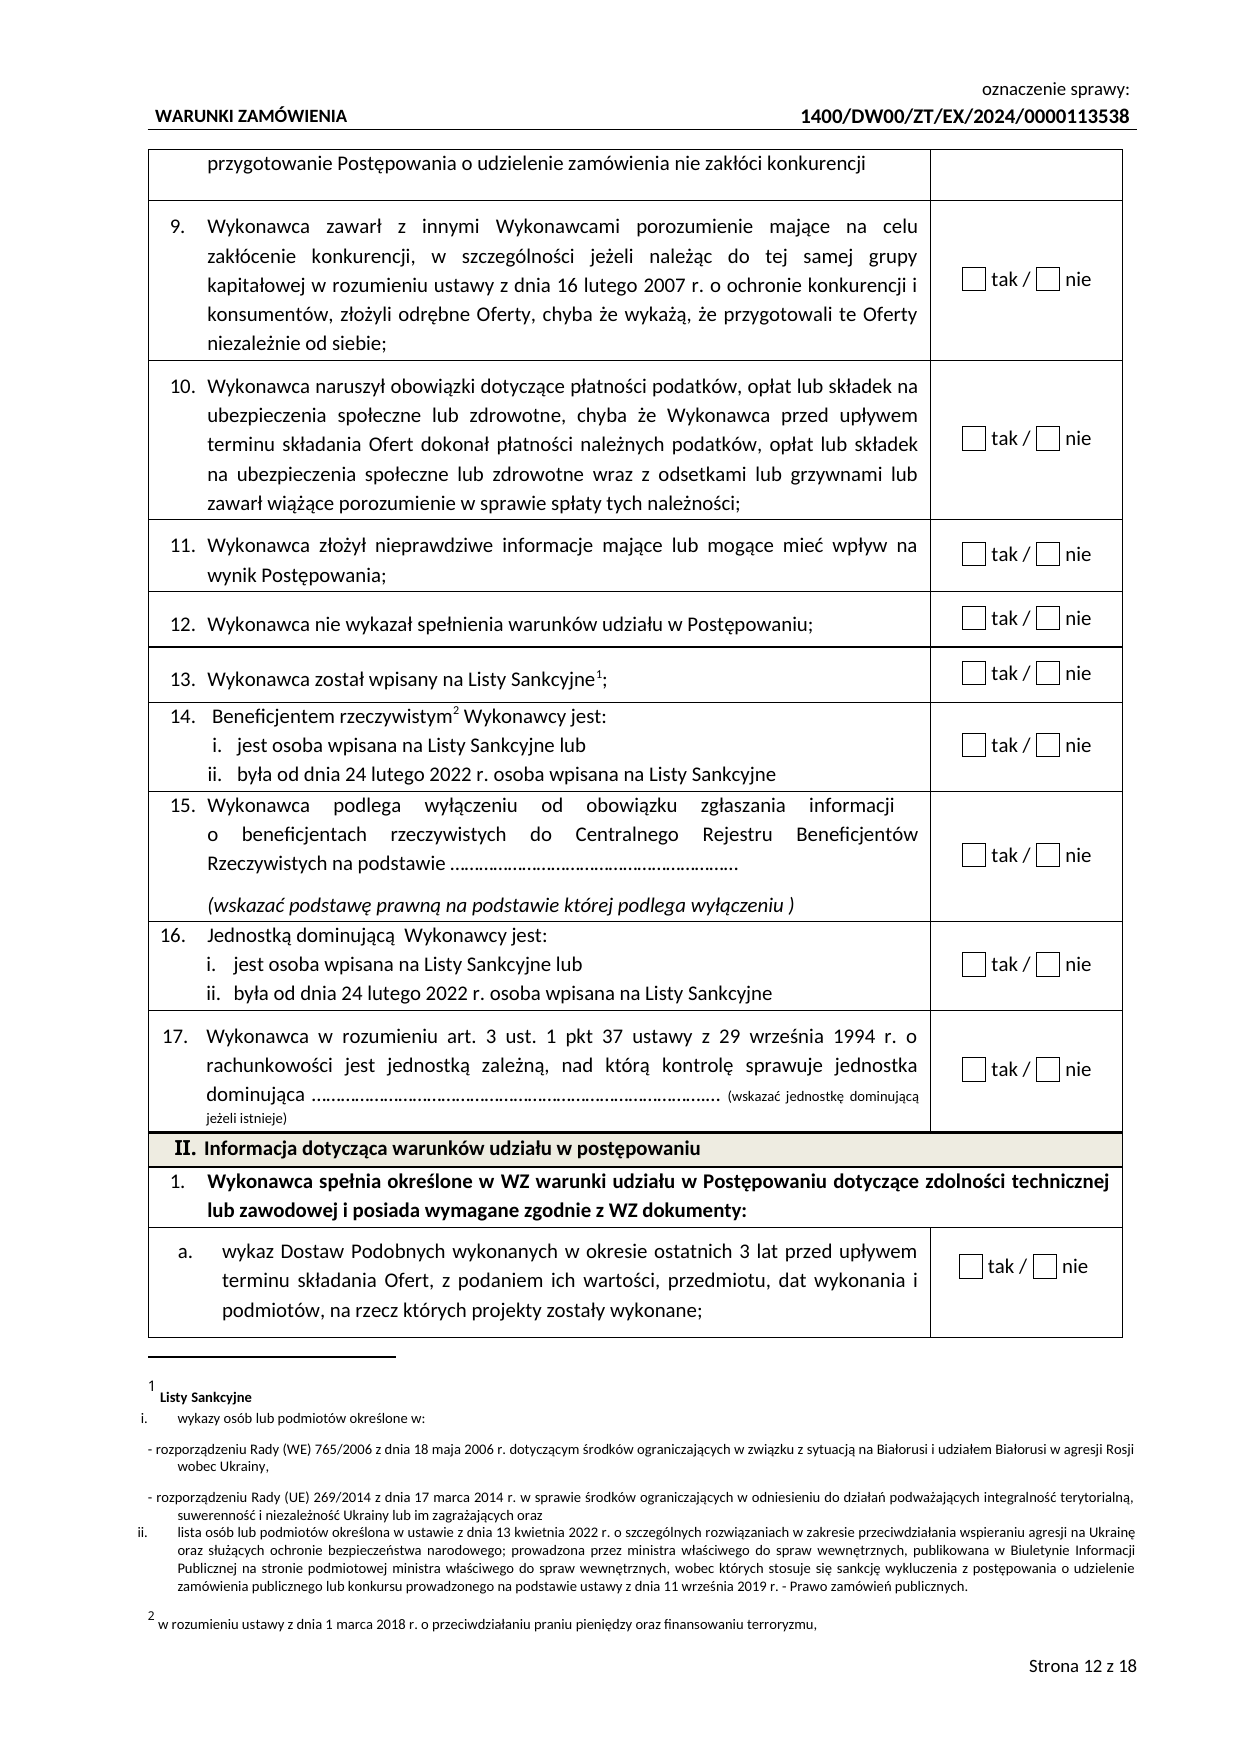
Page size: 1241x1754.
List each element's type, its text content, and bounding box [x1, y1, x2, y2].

table_cell Wykonawca nie wykazał spełnienia warunków udziału w Postępowaniu; [149, 592, 930, 646]
table_cell Wykonawca podlega wyłączeniu od obowiązku zgłaszania informacji o beneficjentach rzeczywistych do Centralnego Rejestru Beneficjentów Rzeczywistych na podstawie …………………………………………………… (wskazać podstawę prawną na podstawie której podlega wyłączeniu ) [149, 792, 930, 921]
table_cell Wykonawca złożył nieprawdziwe informacje mające lub mogące mieć wpływ na wynik Postępowania; [149, 520, 930, 591]
table_cell wykaz Dostaw Podobnych wykonanych w okresie ostatnich 3 lat przed upływem terminu składania Ofert, z podaniem ich wartości, przedmiotu, dat wykonania i podmiotów, na rzecz których projekty zostały wykonane; [149, 1228, 930, 1337]
table_cell tak / nie [931, 592, 1122, 646]
table_header Wykonawca spełnia określone w WZ warunki udziału w Postępowaniu dotyczące zdolności technicznej lub zawodowej i posiada wymagane zgodnie z WZ dokumenty: [149, 1168, 1122, 1227]
table_cell tak / nie [931, 648, 1122, 702]
table_cell tak / nie [931, 361, 1122, 519]
table_cell Wykonawca został wpisany na Listy Sankcyjne; [149, 648, 930, 702]
table_cell Wykonawca w rozumieniu art. 3 ust. 1 pkt 37 ustawy z 29 września 1994 r. o rachunkowości jest jednostką zależną, nad którą kontrolę sprawuje jednostka dominująca ……………………………………………………………………….… (wskazać jednostkę dominującą jeżeli istnieje) [149, 1011, 930, 1131]
table_cell tak / nie [931, 703, 1122, 791]
table_cell Wykonawca naruszył obowiązki dotyczące płatności podatków, opłat lub składek na ubezpieczenia społeczne lub zdrowotne, chyba że Wykonawca przed upływem terminu składania Ofert dokonał płatności należnych podatków, opłat lub składek na ubezpieczenia społeczne lub zdrowotne wraz z odsetkami lub grzywnami lub zawarł wiążące porozumienie w sprawie spłaty tych należności; [149, 361, 930, 519]
table_cell tak / nie [931, 520, 1122, 591]
table_cell tak / nie [931, 201, 1122, 360]
table_cell … [931, 150, 1122, 200]
table_cell tak / nie [931, 922, 1122, 1010]
table_cell tak / nie [931, 792, 1122, 921]
table_cell Jednostką dominującą Wykonawcy jest: i. jest osoba wpisana na Listy Sankcyjne lub ii. była od dnia 24 lutego 2022 r. osoba wpisana na Listy Sankcyjne [149, 922, 930, 1010]
table_header Informacja dotycząca warunków udziału w postępowaniu [149, 1134, 1122, 1166]
table_cell tak / nie [931, 1228, 1122, 1337]
table_cell Wykonawca zawarł z innymi Wykonawcami porozumienie mające na celu zakłócenie konkurencji, w szczególności jeżeli należąc do tej samej grupy kapitałowej w rozumieniu ustawy z dnia 16 lutego 2007 r. o ochronie konkurencji i konsumentów, złożyli odrębne Oferty, chyba że wykażą, że przygotowali te Oferty niezależnie od siebie; [149, 201, 930, 360]
table_cell Beneficjentem rzeczywistym Wykonawcy jest: jest osoba wpisana na Listy Sankcyjne lub była od dnia 24 lutego 2022 r. osoba wpisana na Listy Sankcyjne [149, 703, 930, 791]
table_cell tak / nie [931, 1011, 1122, 1131]
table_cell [149, 150, 930, 200]
